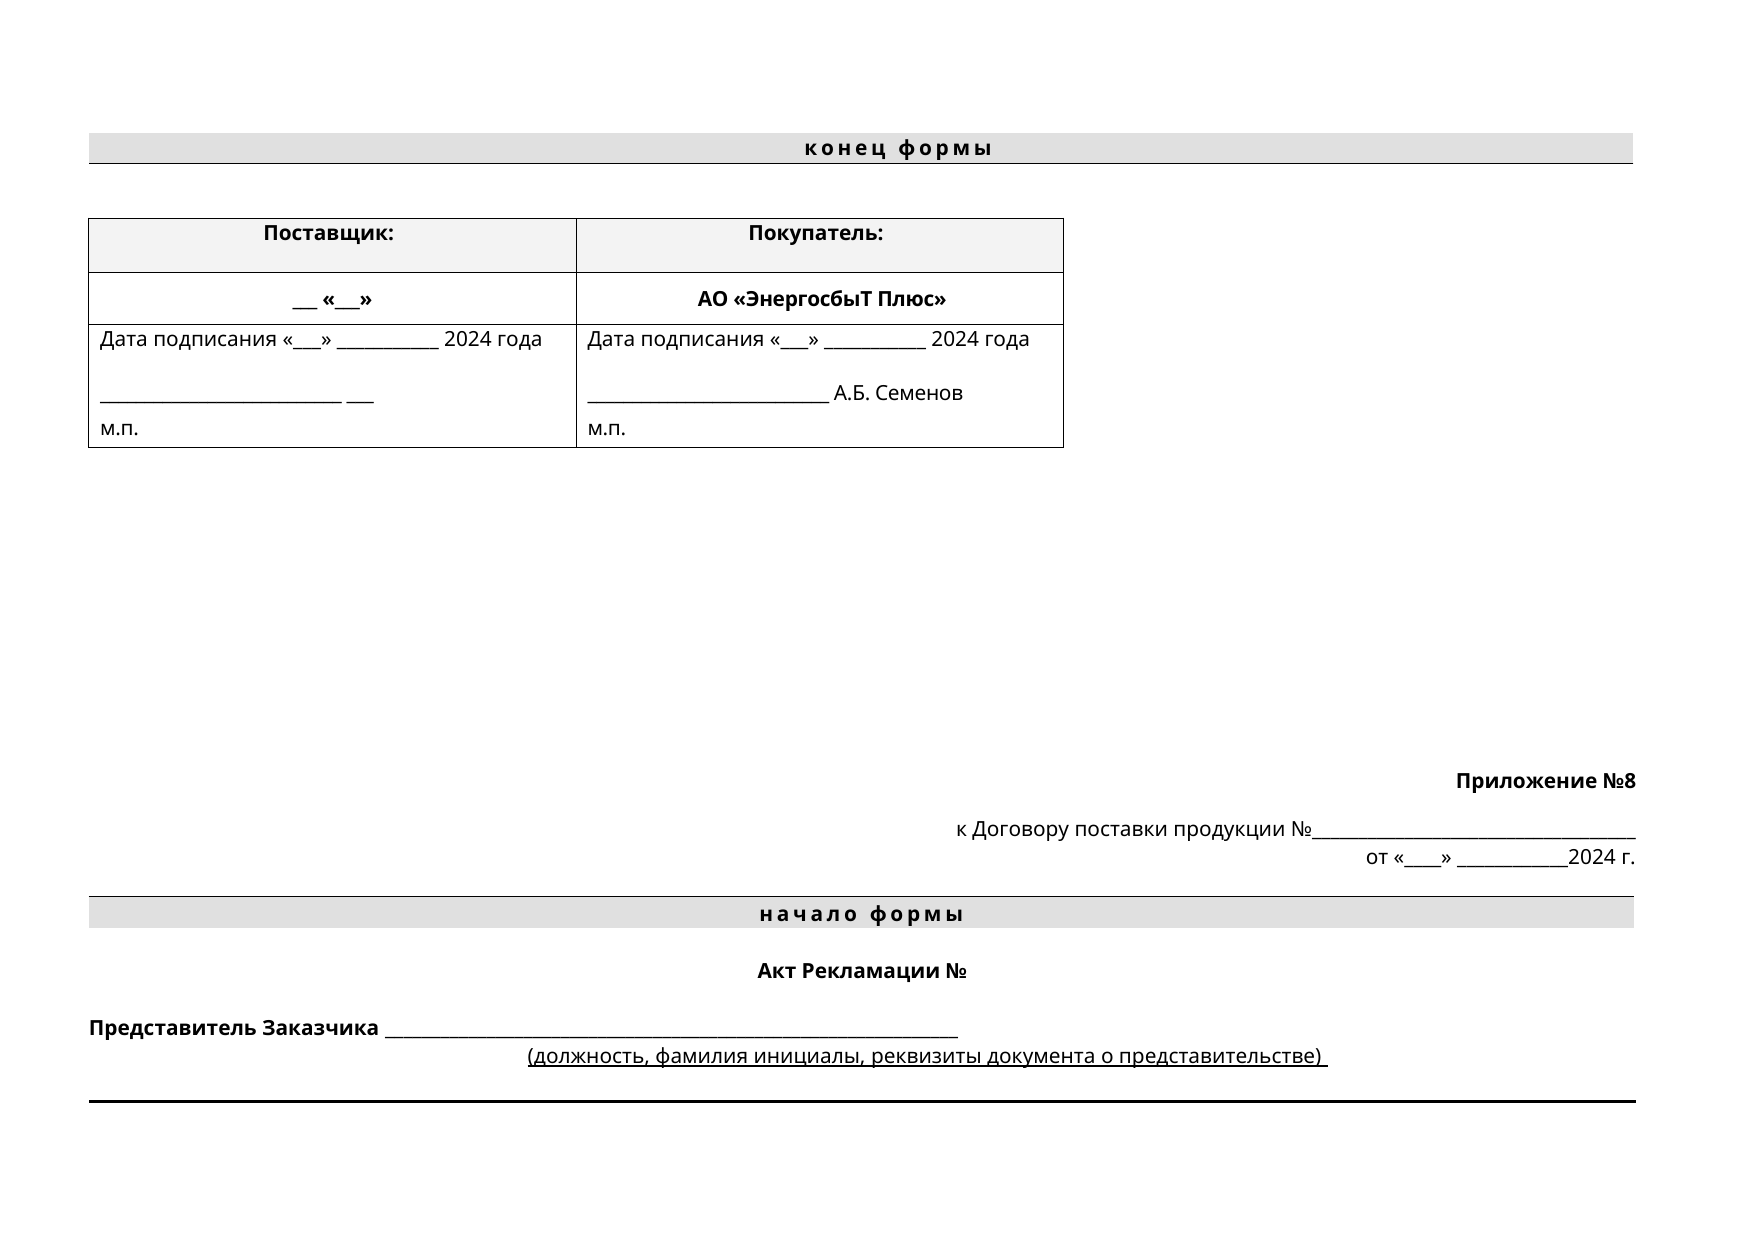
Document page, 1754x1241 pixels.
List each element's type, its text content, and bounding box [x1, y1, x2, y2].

table_header Поставщик: [89, 219, 576, 272]
text Акт Рекламации № [89, 956, 1636, 984]
text к Договору поставки продукции №___________________________________ [89, 814, 1636, 842]
text конец формы [89, 133, 1633, 163]
table_header Покупатель: [577, 219, 1063, 272]
table_cell Дата подписания «___» ___________ 2024 года ___________________________ ___ м.п. [89, 325, 576, 447]
text от «____» ____________2024 г. [89, 842, 1636, 871]
text Приложение №8 [89, 766, 1636, 795]
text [89, 1041, 1636, 1069]
text Представитель Заказчика ______________________________________________________________ [89, 1013, 1636, 1041]
table_cell ___ «___» [89, 273, 576, 323]
text начало формы [89, 897, 1634, 928]
table_cell Дата подписания «___» ___________ 2024 года ___________________________ А.Б. Семенов м.п. [577, 325, 1063, 447]
table_cell АО «ЭнергосбыТ Плюс» [577, 273, 1063, 323]
